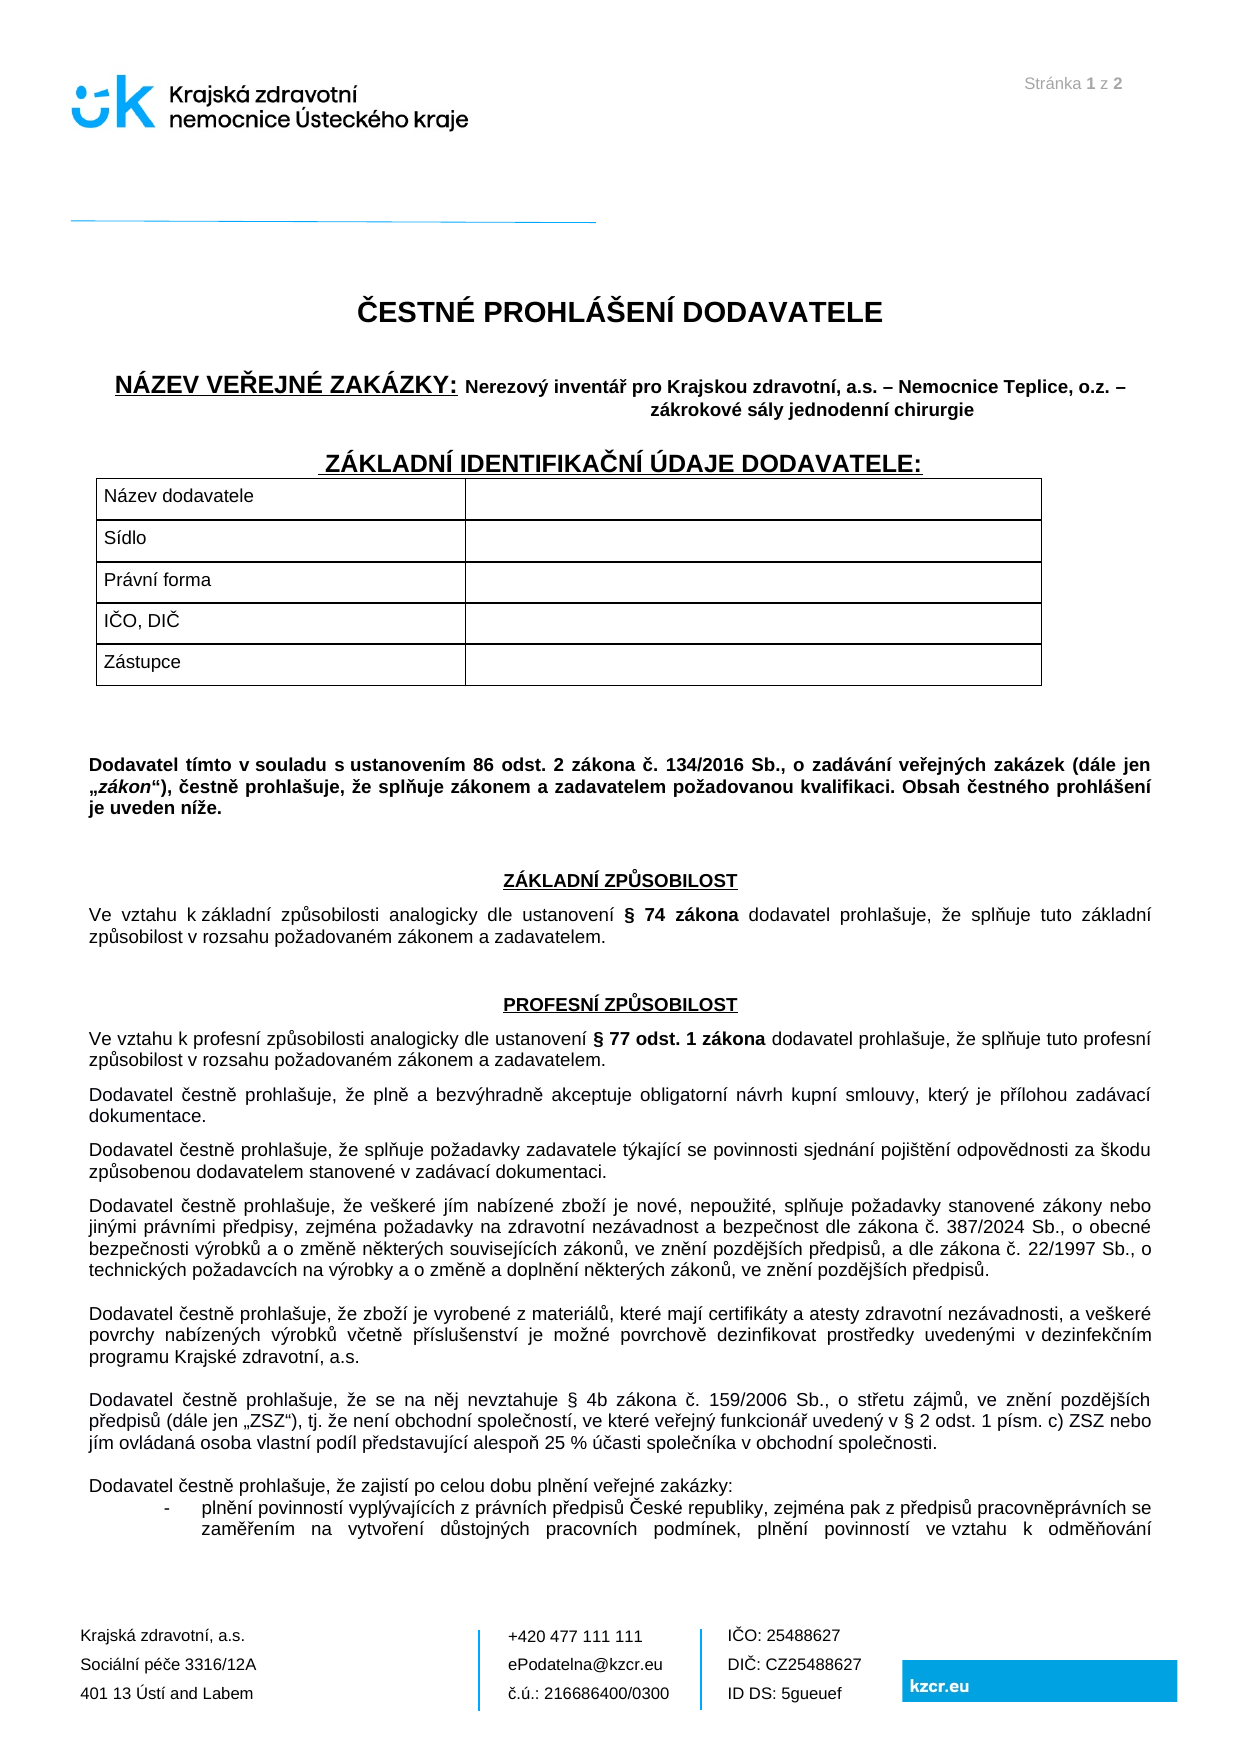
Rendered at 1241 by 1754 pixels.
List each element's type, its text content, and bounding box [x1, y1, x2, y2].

table_cell [466, 563, 1041, 602]
table_cell Zástupce [97, 645, 465, 685]
picture [911, 1680, 944, 1692]
text čestné prohlášení dodavatele [89, 295, 1152, 329]
text Dodavatel čestně prohlašuje, že veškeré jím nabízené zboží je nové, nepoužité, splňuje požadavky stanovené zákony nebo jinými právními předpisy, zejména požadavky na zdravotní nezávadnost a bezpečnost dle zákona č. 387/2024 Sb., o obecné bezpečnosti výrobků a o změně některých souvisejících zákonů, ve znění pozdějších předpisů, a dle zákona č. 22/1997 Sb., o technických požadavcích na výrobky a o změně a doplnění některých zákonů, ve znění pozdějších předpisů. [89, 1194, 1152, 1281]
text Dodavatel čestně prohlašuje, že splňuje požadavky zadavatele týkající se povinnosti sjednání pojištění odpovědnosti za škodu způsobenou dodavatelem stanovené v zadávací dokumentaci. [89, 1139, 1152, 1182]
text Dodavatel čestně prohlašuje, že plně a bezvýhradně akceptuje obligatorní návrh kupní smlouvy, který je přílohou zadávací dokumentace. [89, 1083, 1152, 1126]
text Dodavatel tímto v souladu s ustanovením 86 odst. 2 zákona č. 134/2016 Sb., o zadávání veřejných zakázek (dále jen „zákon“), čestně prohlašuje, že splňuje zákonem a zadavatelem požadovanou kvalifikaci. Obsah čestného prohlášení je uveden níže. [89, 754, 1152, 818]
text NÁZEV veřejnÉ zakázkY: Nerezový inventář pro Krajskou zdravotní, a.s. – Nemocnice Teplice, o.z. – zákrokové sály jednodenní chirurgie [89, 370, 1152, 420]
text Dodavatel čestně prohlašuje, že zboží je vyrobené z materiálů, které mají certifikáty a atesty zdravotní nezávadnosti, a veškeré povrchy nabízených výrobků včetně příslušenství je možné povrchově dezinfikovat prostředky uvedenými v dezinfekčním programu Krajské zdravotní, a.s. [89, 1302, 1152, 1367]
table_cell [466, 604, 1041, 643]
picture [30, 44, 509, 169]
text PROFESNÍ ZPŮSOBILOST [89, 994, 1152, 1015]
table_cell IČO, DIČ [97, 604, 465, 643]
picture [950, 1683, 968, 1692]
table_header [466, 479, 1041, 519]
table_cell [466, 521, 1041, 561]
text Dodavatel čestně prohlašuje, že zajistí po celou dobu plnění veřejné zakázky: [89, 1475, 1152, 1496]
text Ve vztahu k profesní způsobilosti analogicky dle ustanovení § 77 odst. 1 zákona dodavatel prohlašuje, že splňuje tuto profesní způsobilost v rozsahu požadovaném zákonem a zadavatelem. [89, 1028, 1152, 1071]
table_cell [466, 645, 1041, 685]
text Ve vztahu k základní způsobilosti analogicky dle ustanovení § 74 zákona dodavatel prohlašuje, že splňuje tuto základní způsobilost v rozsahu požadovaném zákonem a zadavatelem. [89, 904, 1152, 947]
table_cell Sídlo [97, 521, 465, 561]
table_header Název dodavatele [97, 479, 465, 519]
table_cell Právní forma [97, 563, 465, 602]
text ZÁKLADNÍ ZPŮSOBILOST [89, 870, 1152, 891]
text Dodavatel čestně prohlašuje, že se na něj nevztahuje § 4b zákona č. 159/2006 Sb., o střetu zájmů, ve znění pozdějších předpisů (dále jen „ZSZ“), tj. že není obchodní společností, ve které veřejný funkcionář uvedený v § 2 odst. 1 písm. c) ZSZ nebo jím ovládaná osoba vlastní podíl představující alespoň 25 % účasti společníka v obchodní společnosti. [89, 1389, 1152, 1453]
text základní identifikační údaje dodavatelE: [89, 449, 1152, 478]
